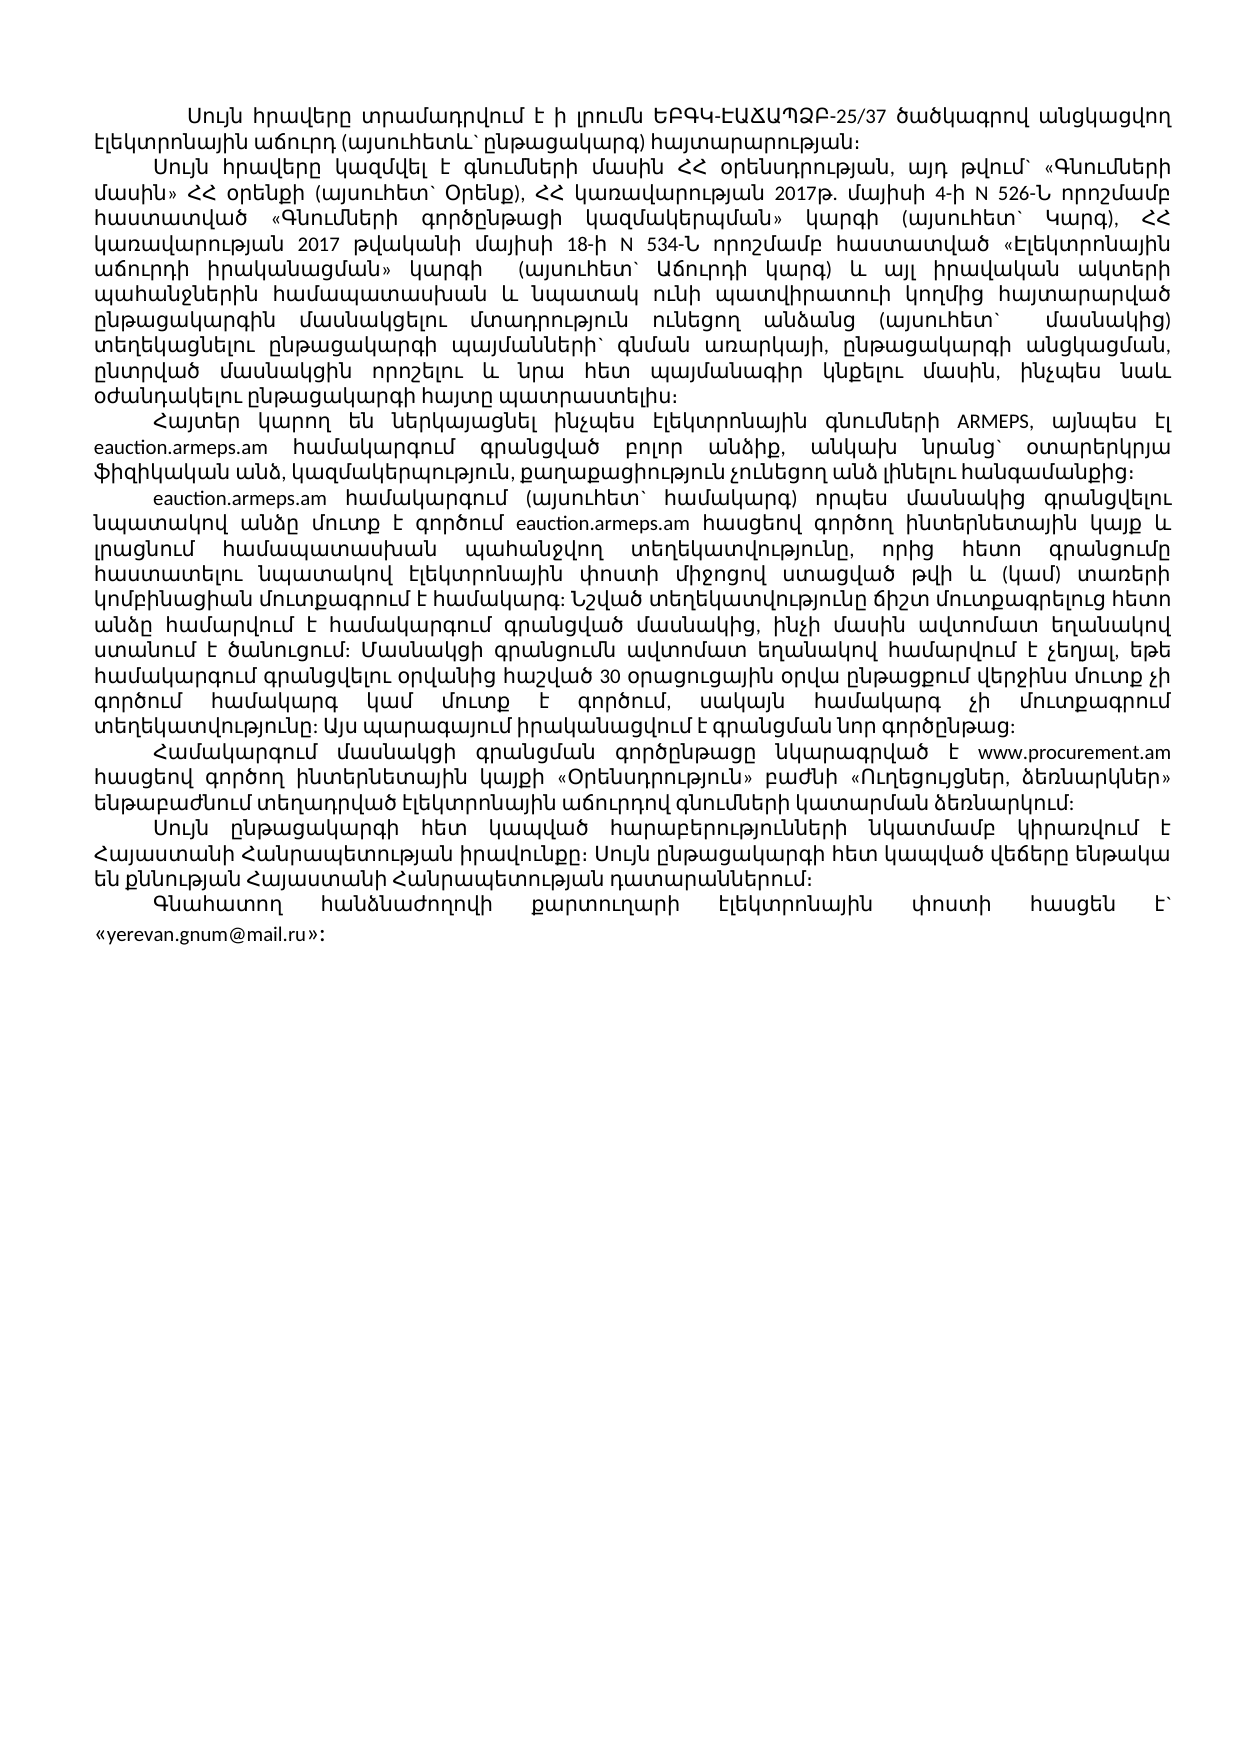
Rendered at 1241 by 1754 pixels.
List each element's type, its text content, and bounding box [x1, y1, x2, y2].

text Գնահատող հանձնաժողովի քարտուղարի էլեկտրոնային փոստի հասցեն է` «yerevan.gnum@mail.ru»: [94, 892, 1171, 948]
text Սույն հրավերը կազմվել է գնումների մասին ՀՀ օրենսդրության, այդ թվում` «Գնումների մասին» ՀՀ օրենքի (այսուհետ` Օրենք), ՀՀ կառավարության 2017թ. մայիսի 4-ի N 526-Ն որոշմամբ հաստատված «Գնումների գործընթացի կազմակերպման» կարգի (այսուհետ` Կարգ), ՀՀ կառավարության 2017 թվականի մայիսի 18-ի N 534-Ն որոշմամբ հաստատված «Էլեկտրոնային աճուրդի իրականացման» կարգի (այսուհետ` Աճուրդի կարգ) և այլ իրավական ակտերի պահանջներին համապատասխան և նպատակ ունի պատվիրատուի կողմից հայտարարված ընթացակարգին մասնակցելու մտադրություն ունեցող անձանց (այսուհետ` մասնակից) տեղեկացնելու ընթացակարգի պայմանների` գնման առարկայի, ընթացակարգի անցկացման, ընտրված մասնակցին որոշելու և նրա հետ պայմանագիր կնքելու մասին, ինչպես նաև օժանդակելու ընթացակարգի հայտը պատրաստելիս։ [94, 154, 1171, 409]
text eauction.armeps.am համակարգում (այսուհետ` համակարգ) որպես մասնակից գրանցվելու նպատակով անձը մուտք է գործում eauction.armeps.am հասցեով գործող ինտերնետային կայք և լրացնում համապատասխան պահանջվող տեղեկատվությունը, որից հետո գրանցումը հաստատելու նպատակով էլեկտրոնային փոստի միջոցով ստացված թվի և (կամ) տառերի կոմբինացիան մուտքագրում է համակարգ: Նշված տեղեկատվությունը ճիշտ մուտքագրելուց հետո անձը համարվում է համակարգում գրանցված մասնակից, ինչի մասին ավտոմատ եղանակով ստանում է ծանուցում: Մասնակցի գրանցումն ավտոմատ եղանակով համարվում է չեղյալ, եթե համակարգում գրանցվելու օրվանից հաշված 30 օրացուցային օրվա ընթացքում վերջինս մուտք չի գործում համակարգ կամ մուտք է գործում, սակայն համակարգ չի մուտքագրում տեղեկատվությունը: Այս պարագայում իրականացվում է գրանցման նոր գործընթաց: [94, 485, 1171, 739]
text Համակարգում մասնակցի գրանցման գործընթացը նկարագրված է www.procurement.am հասցեով գործող ինտերնետային կայքի «Օրենսդրություն» բաժնի «Ուղեցույցներ, ձեռնարկներ» ենթաբաժնում տեղադրված էլեկտրոնային աճուրդով գնումների կատարման ձեռնարկում: [94, 739, 1171, 815]
text Սույն ընթացակարգի հետ կապված հարաբերությունների նկատմամբ կիրառվում է Հայաստանի Հանրապետության իրավունքը։ Սույն ընթացակարգի հետ կապված վեճերը ենթակա են քննության Հայաստանի Հանրապետության դատարաններում։ [94, 815, 1171, 892]
text Հայտեր կարող են ներկայացնել ինչպես էլեկտրոնային գնումների ARMEPS, այնպես էլ eauction.armeps.am համակարգում գրանցված բոլոր անձիք, անկախ նրանց` օտարերկրյա ֆիզիկական անձ, կազմակերպություն, քաղաքացիություն չունեցող անձ լինելու հանգամանքից։ [94, 409, 1171, 485]
text Սույն հրավերը տրամադրվում է ի լրումն ԵԲԳԿ-ԷԱՃԱՊՁԲ-25/37 ծածկագրով անցկացվող էլեկտրոնային աճուրդ (այսուհետև` ընթացակարգ) հայտարարության։ [94, 104, 1171, 154]
